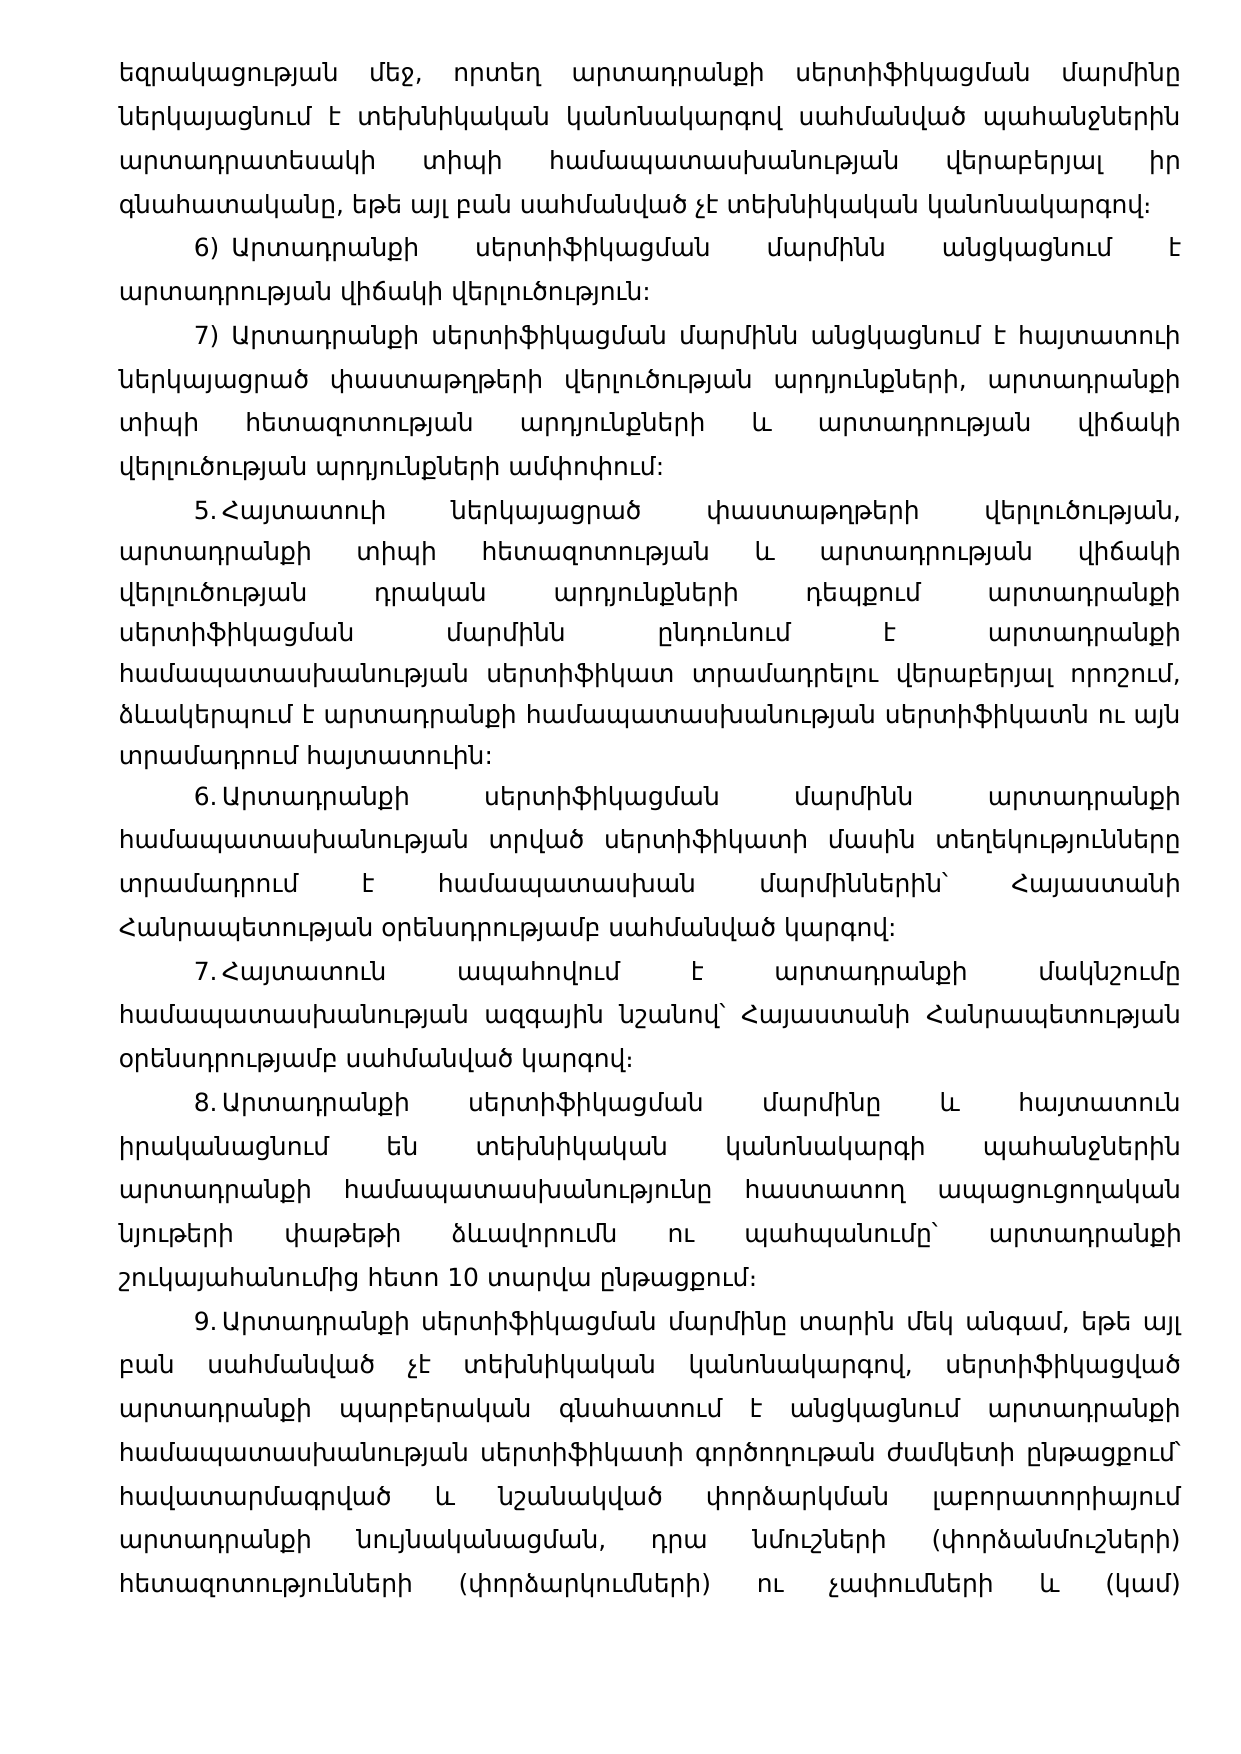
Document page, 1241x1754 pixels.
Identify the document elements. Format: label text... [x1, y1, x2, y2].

list Հայտատուի ներկայացրած փաստաթղթերի վերլուծության, արտադրանքի տիպի հետազոտության և արտադրության վիճակի վերլուծության դրական արդյունքների դեպքում արտադրանքի սերտիֆիկացման մարմինն ընդունում է արտադրանքի համապատասխանության սերտիֆիկատ տրամադրելու վերաբերյալ որոշում, ձևակերպում է արտադրանքի համապատասխանության սերտիֆիկատն ու այն տրամադրում հայտատուին: [118, 496, 1182, 770]
list Արտադրանքի սերտիֆիկացման մարմինն անցկացնում է արտադրության վիճակի վերլուծություն: [118, 233, 1182, 306]
list Արտադրանքի սերտիֆիկացման մարմինը և հայտատուն իրականացնում են տեխնիկական կանոնակարգի պահանջներին արտադրանքի համապատասխանությունը հաստատող ապացուցողական նյութերի փաթեթի ձևավորումն ու պահպանումը՝ արտադրանքի շուկայահանումից հետո 10 տարվա ընթացքում։ [118, 1088, 1182, 1292]
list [118, 58, 1182, 219]
list Հայտատուն ապահովում է արտադրանքի մակնշումը համապատասխանության ազգային նշանով՝ Հայաստանի Հանրապետության օրենսդրությամբ սահմանված կարգով։ [118, 957, 1182, 1073]
list Արտադրանքի սերտիֆիկացման մարմինն անցկացնում է հայտատուի ներկայացրած փաստաթղթերի վերլուծության արդյունքների, արտադրանքի տիպի հետազոտության արդյունքների և արտադրության վիճակի վերլուծության արդյունքների ամփոփում: [118, 321, 1182, 481]
list Արտադրանքի սերտիֆիկացման մարմինն արտադրանքի համապատասխանության տրված սերտիֆիկատի մասին տեղեկությունները տրամադրում է համապատասխան մարմիններին՝ Հայաստանի Հանրապետության օրենսդրությամբ սահմանված կարգով: [118, 782, 1182, 942]
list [118, 1307, 1182, 1598]
